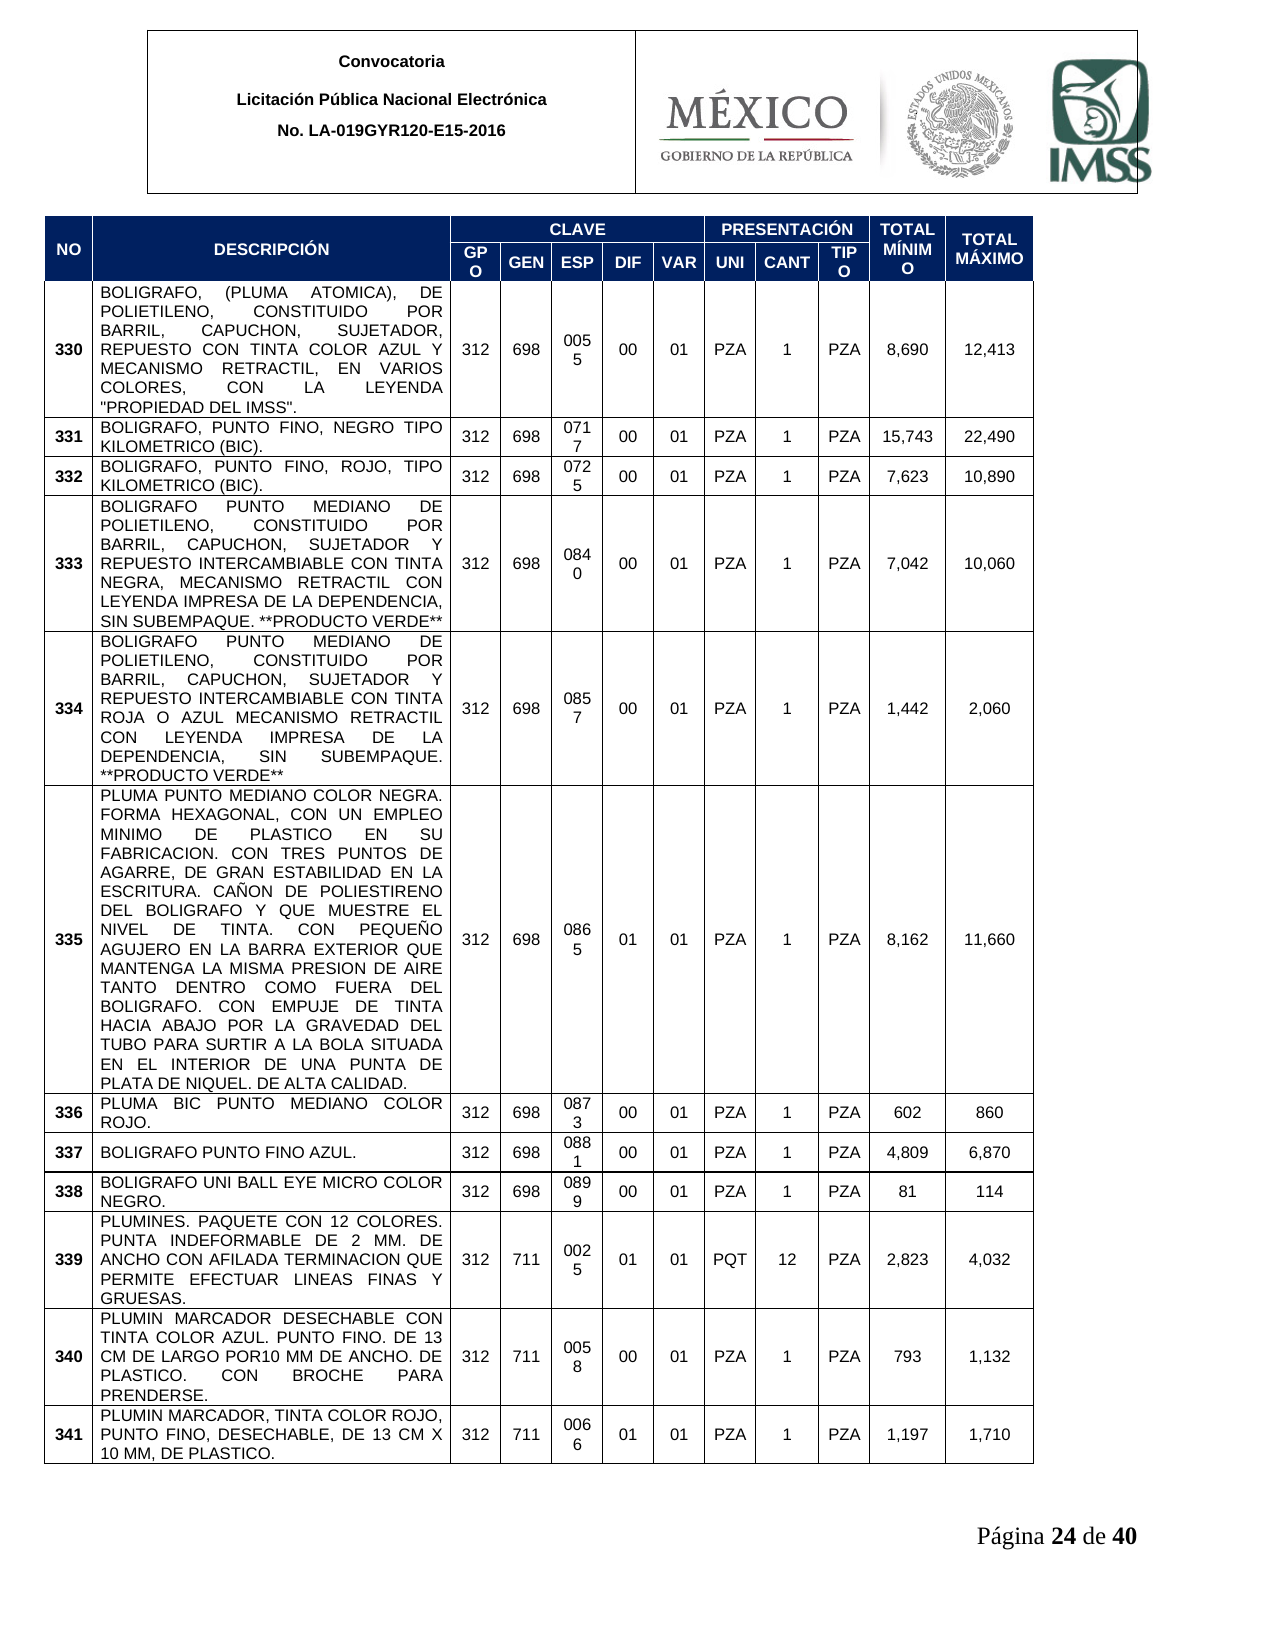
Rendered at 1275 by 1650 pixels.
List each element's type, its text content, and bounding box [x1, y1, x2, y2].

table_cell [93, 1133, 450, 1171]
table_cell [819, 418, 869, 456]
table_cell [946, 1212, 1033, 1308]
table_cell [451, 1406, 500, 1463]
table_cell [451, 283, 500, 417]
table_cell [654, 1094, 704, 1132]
table_header CLAVE [451, 216, 704, 242]
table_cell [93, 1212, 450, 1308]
picture [1138, 49, 1153, 189]
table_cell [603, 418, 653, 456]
table_cell DIF [603, 243, 653, 281]
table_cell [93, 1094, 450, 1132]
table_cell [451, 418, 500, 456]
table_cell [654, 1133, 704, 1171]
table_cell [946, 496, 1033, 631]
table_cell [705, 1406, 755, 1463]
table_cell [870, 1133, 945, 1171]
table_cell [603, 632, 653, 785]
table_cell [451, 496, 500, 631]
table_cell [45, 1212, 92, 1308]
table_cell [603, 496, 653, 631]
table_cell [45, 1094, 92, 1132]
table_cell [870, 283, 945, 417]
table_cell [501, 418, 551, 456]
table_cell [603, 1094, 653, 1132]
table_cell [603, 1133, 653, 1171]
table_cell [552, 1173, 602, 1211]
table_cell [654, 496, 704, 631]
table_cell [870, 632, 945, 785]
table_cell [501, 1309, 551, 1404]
table_cell UNI [705, 243, 755, 281]
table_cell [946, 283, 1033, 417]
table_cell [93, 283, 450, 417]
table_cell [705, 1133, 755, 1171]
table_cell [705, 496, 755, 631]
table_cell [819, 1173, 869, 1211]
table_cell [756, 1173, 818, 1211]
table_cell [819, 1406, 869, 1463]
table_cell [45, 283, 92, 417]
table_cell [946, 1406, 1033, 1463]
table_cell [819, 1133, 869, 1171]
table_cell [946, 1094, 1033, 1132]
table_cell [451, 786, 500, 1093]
table_header PRESENTACIÓN [705, 216, 869, 242]
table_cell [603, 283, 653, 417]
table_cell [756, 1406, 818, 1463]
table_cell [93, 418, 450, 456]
picture [657, 57, 1017, 189]
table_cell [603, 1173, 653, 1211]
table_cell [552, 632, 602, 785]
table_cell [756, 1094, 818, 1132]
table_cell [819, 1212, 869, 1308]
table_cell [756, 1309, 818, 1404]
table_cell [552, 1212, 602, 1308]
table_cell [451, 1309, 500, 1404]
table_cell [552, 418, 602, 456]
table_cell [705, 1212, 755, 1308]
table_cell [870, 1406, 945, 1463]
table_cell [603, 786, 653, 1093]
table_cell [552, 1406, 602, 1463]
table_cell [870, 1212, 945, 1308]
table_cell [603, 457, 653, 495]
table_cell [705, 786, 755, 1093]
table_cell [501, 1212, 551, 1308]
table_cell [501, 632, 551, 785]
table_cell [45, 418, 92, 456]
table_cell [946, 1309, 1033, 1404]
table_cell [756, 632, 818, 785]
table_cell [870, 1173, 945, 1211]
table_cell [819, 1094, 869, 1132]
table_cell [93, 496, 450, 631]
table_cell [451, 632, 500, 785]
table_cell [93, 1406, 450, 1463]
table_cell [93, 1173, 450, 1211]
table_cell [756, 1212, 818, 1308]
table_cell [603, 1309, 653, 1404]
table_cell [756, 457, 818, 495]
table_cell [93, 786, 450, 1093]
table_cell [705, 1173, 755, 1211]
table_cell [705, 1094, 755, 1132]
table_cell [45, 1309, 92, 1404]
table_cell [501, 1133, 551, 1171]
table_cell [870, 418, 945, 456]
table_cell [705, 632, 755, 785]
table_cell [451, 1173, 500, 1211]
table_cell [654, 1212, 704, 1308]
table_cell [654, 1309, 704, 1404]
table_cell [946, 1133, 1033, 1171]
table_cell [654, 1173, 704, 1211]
table_header NO [45, 216, 92, 281]
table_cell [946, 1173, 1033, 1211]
table_cell TIPO [819, 243, 869, 281]
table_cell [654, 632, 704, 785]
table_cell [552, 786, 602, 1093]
table_cell GEN [501, 243, 551, 281]
table_header DESCRIPCIÓN [93, 216, 450, 281]
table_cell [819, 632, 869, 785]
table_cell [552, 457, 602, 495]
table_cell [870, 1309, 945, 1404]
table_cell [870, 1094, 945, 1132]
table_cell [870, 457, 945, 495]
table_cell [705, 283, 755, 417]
table_header TOTAL MÁXIMO [946, 216, 1033, 281]
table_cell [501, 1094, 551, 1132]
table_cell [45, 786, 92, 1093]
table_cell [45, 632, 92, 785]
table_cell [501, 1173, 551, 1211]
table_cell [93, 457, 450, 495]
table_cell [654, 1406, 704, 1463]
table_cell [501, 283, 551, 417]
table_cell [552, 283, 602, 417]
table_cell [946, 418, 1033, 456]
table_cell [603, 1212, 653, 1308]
table_cell ESP [552, 243, 602, 281]
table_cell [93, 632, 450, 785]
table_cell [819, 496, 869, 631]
picture [1045, 49, 1137, 189]
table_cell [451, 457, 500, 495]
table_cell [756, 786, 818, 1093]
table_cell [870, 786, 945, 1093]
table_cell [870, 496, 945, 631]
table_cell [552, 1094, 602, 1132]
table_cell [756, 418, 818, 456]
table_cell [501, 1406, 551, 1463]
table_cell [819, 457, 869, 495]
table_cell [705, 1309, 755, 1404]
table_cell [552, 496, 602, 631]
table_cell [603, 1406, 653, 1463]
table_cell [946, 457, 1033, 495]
table_cell VAR [654, 243, 704, 281]
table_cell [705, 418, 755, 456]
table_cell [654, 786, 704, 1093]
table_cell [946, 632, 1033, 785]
table_cell GPO [451, 243, 500, 281]
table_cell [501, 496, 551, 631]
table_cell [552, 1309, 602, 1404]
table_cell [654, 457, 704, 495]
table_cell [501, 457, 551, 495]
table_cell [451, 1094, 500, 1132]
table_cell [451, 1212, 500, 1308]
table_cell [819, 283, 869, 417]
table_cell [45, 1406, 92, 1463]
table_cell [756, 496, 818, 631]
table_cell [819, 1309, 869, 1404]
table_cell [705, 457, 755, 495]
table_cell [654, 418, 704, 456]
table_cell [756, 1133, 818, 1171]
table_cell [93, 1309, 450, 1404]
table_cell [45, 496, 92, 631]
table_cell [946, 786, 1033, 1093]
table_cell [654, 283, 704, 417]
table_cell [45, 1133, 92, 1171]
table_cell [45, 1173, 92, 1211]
table_cell CANT [756, 243, 818, 281]
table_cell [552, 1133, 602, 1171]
table_header TOTAL MÍNIMO [870, 216, 945, 281]
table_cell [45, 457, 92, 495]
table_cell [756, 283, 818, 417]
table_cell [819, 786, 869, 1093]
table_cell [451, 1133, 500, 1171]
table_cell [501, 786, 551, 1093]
